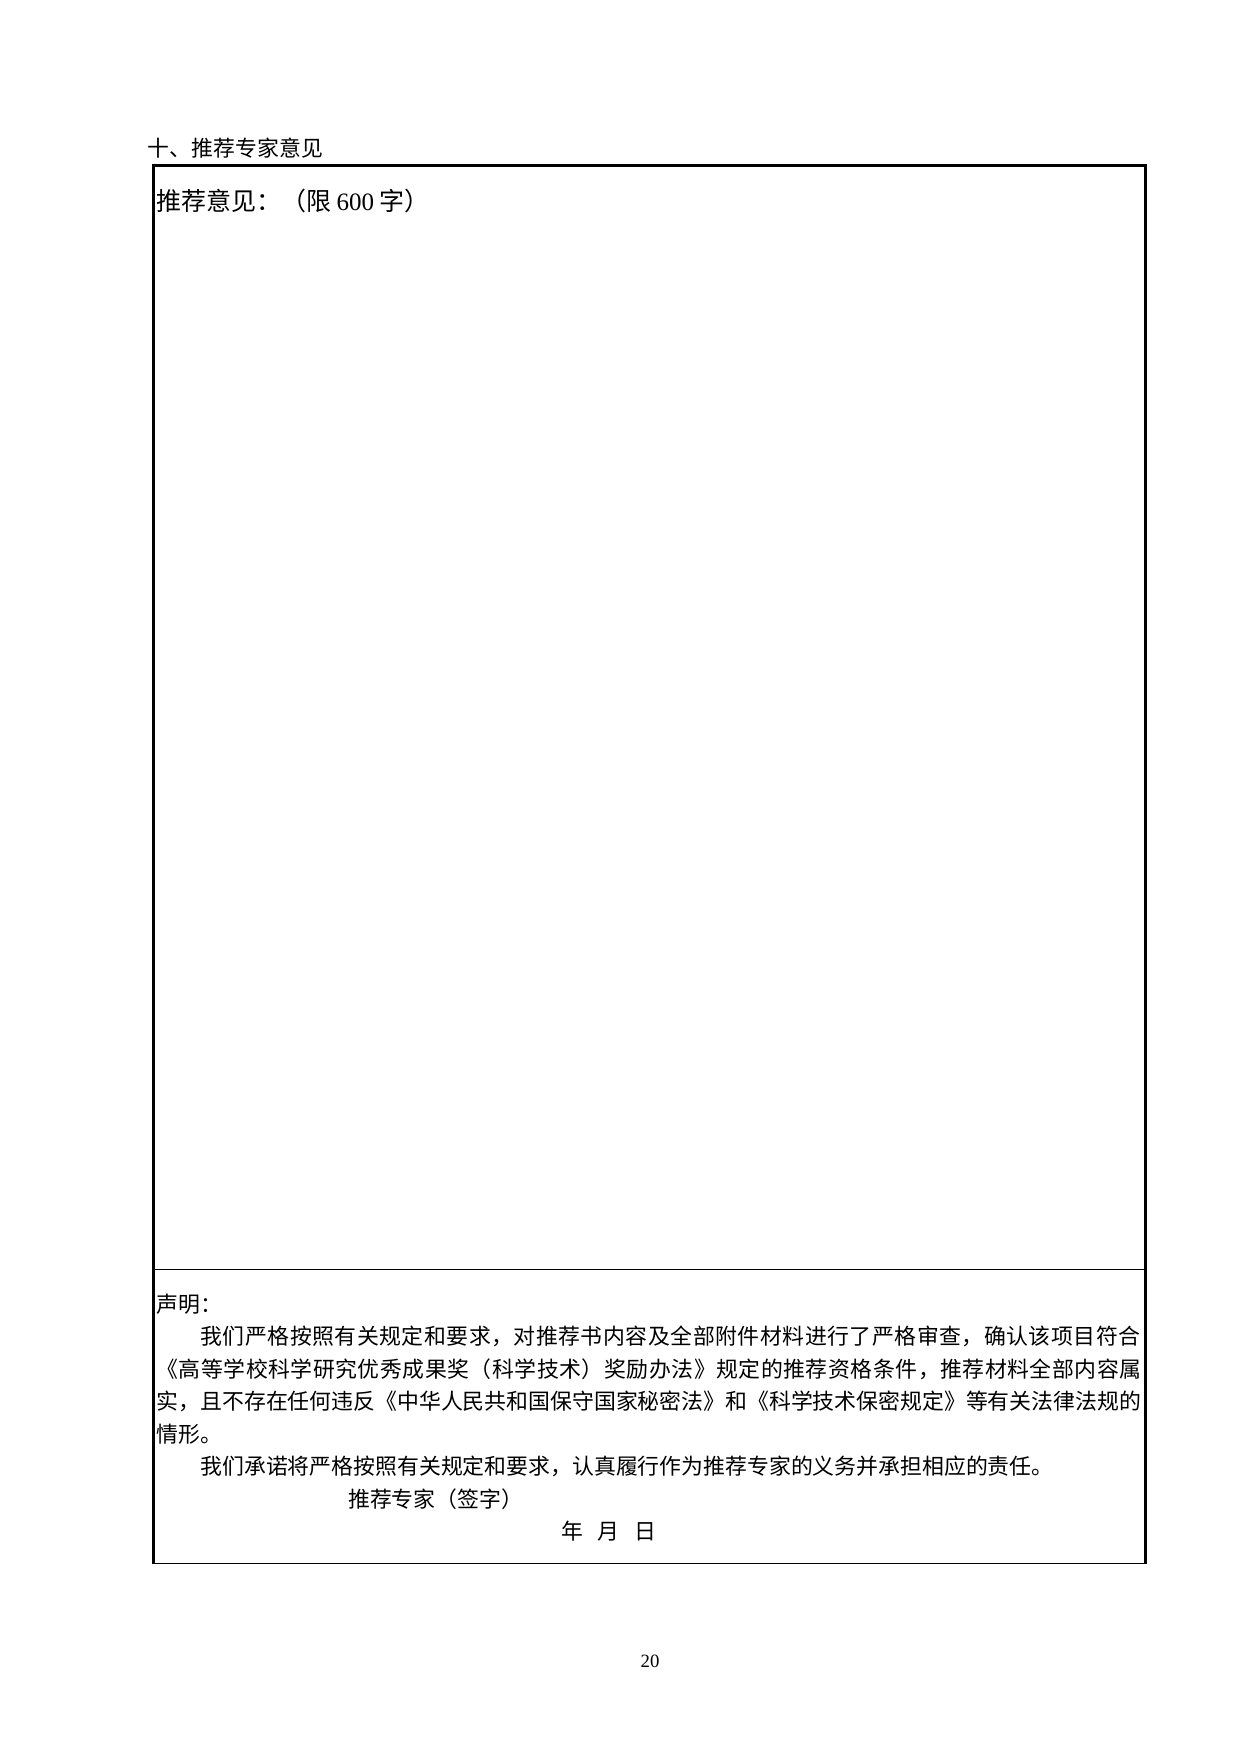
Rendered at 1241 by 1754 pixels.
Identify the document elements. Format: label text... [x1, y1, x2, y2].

table_header 推荐意见：（限600字） [155, 167, 1144, 1269]
subtitle 十、推荐专家意见 [148, 131, 1152, 163]
table_cell 声明： 我们严格按照有关规定和要求，对推荐书内容及全部附件材料进行了严格审查，确认该项目符合《高等学校科学研究优秀成果奖（科学技术）奖励办法》规定的推荐资格条件，推荐材料全部内容属实，且不存在任何违反《中华人民共和国保守国家秘密法》和《科学技术保密规定》等有关法律法规的情形。 我们承诺将严格按照有关规定和要求，认真履行作为推荐专家的义务并承担相应的责任。 推荐专家（签字） 年 月 日 [155, 1270, 1144, 1563]
